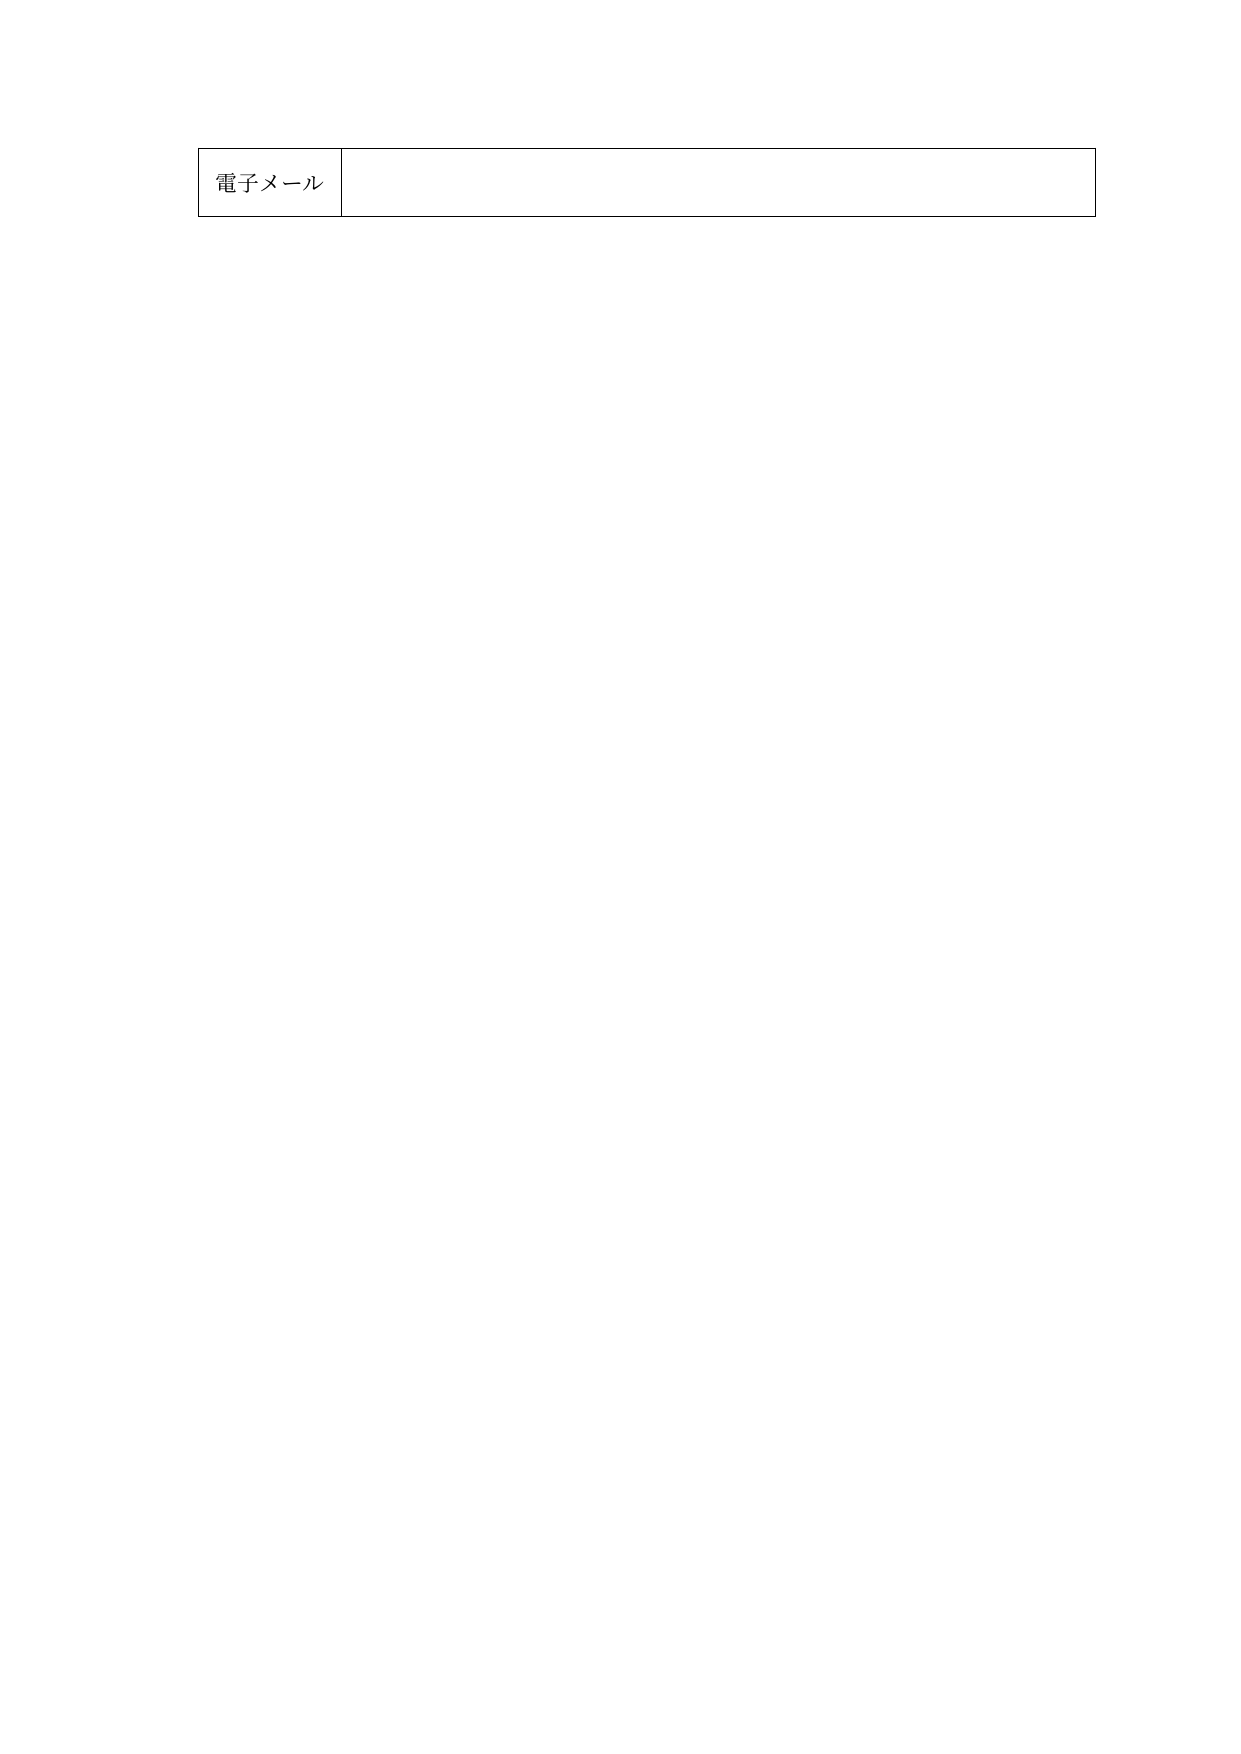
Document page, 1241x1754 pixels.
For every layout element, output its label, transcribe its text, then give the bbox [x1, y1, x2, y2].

table_cell 電子メール [199, 149, 341, 216]
table_cell [342, 149, 1095, 216]
